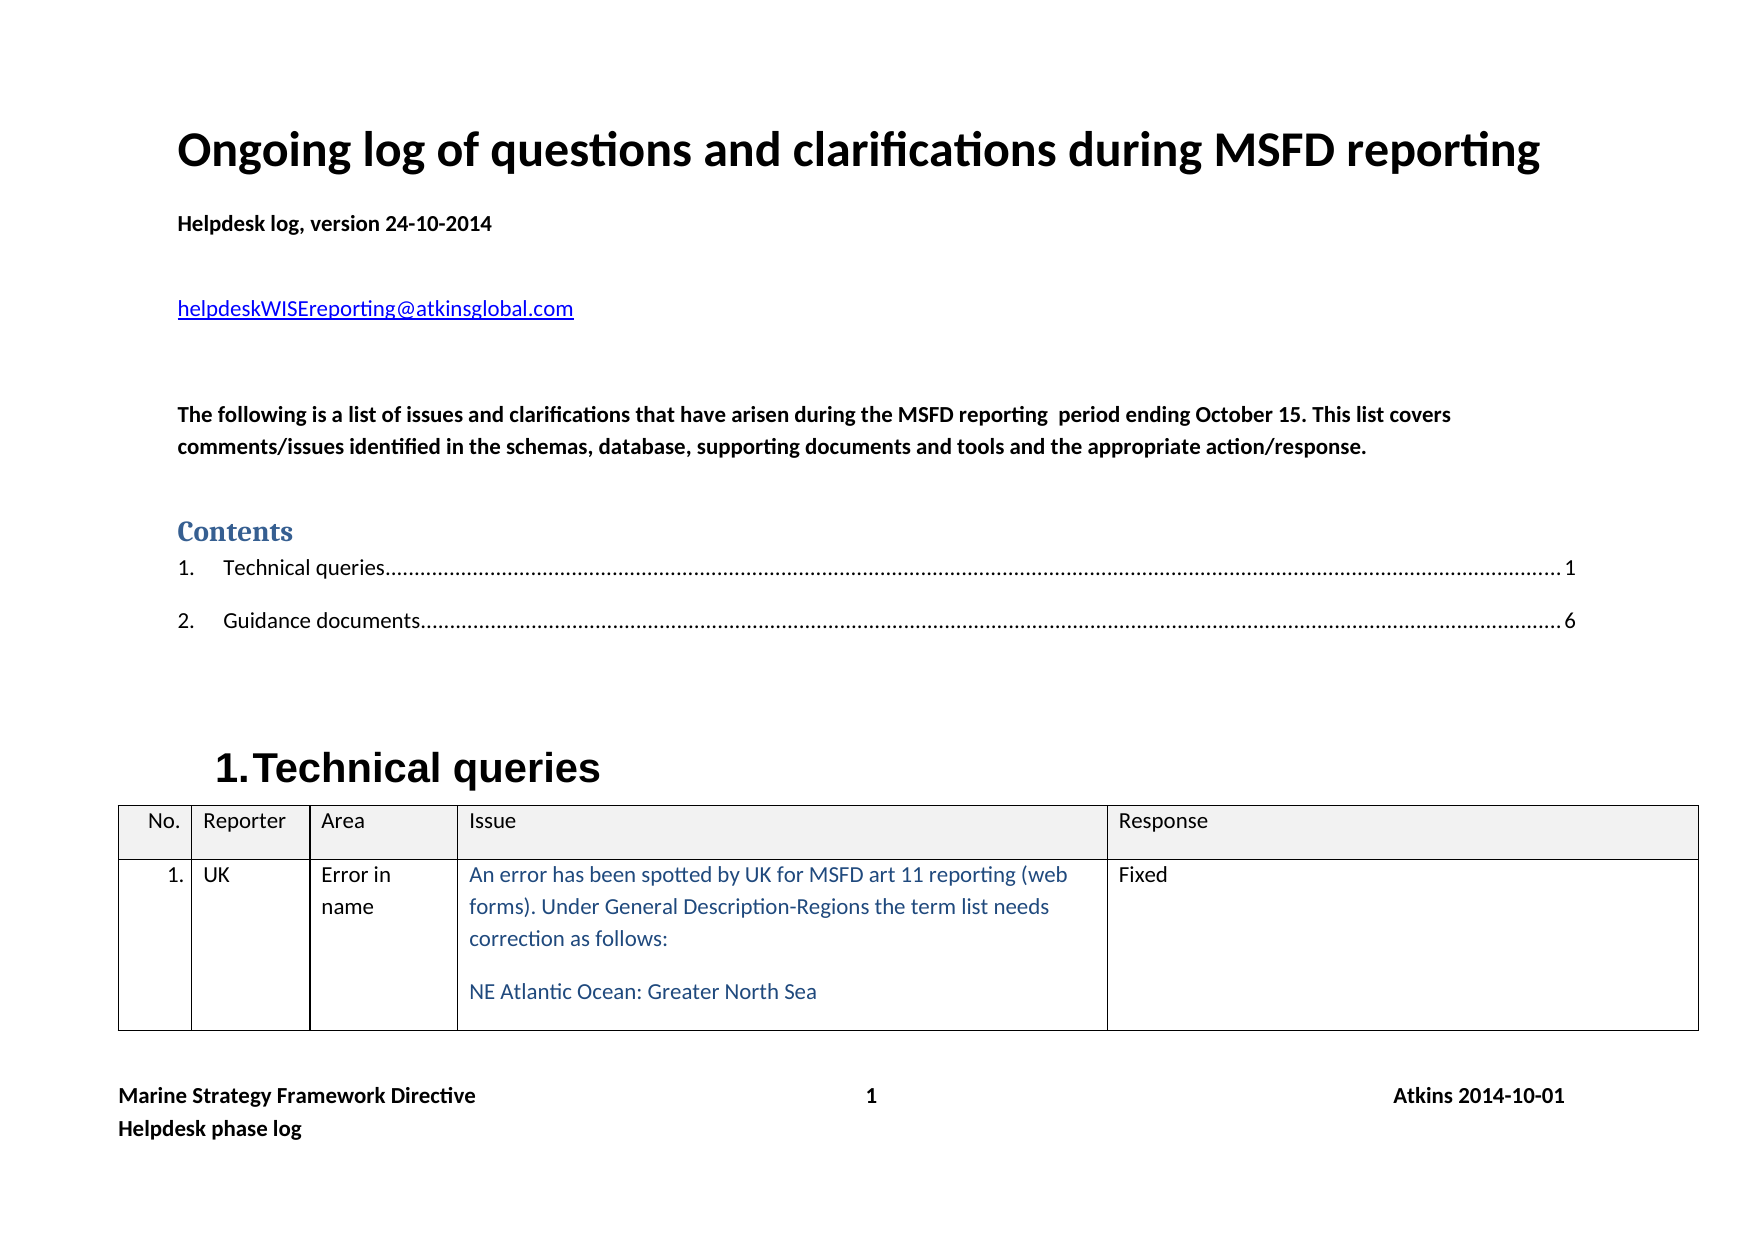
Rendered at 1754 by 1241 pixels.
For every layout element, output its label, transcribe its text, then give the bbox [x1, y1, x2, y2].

table_header Issue [458, 806, 1107, 859]
table_cell UK [192, 860, 309, 1030]
text helpdeskWISEreporting@atkinsglobal.com [177, 262, 1577, 322]
table_cell [119, 860, 191, 1030]
subtitle Contents [177, 515, 1577, 548]
table_header No. [119, 806, 191, 859]
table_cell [458, 860, 1107, 1030]
table_header Area [311, 806, 457, 859]
subtitle Technical queries [215, 743, 1577, 791]
text 2. Guidance documents 6 [177, 606, 1577, 634]
table_cell Error in name [311, 860, 457, 1030]
table_header Response [1108, 806, 1698, 859]
text 1. Technical queries 1 [177, 553, 1577, 581]
table_cell Fixed [1108, 860, 1698, 1030]
table_header Reporter [192, 806, 309, 859]
text Helpdesk log, version 24-10-2014 [177, 209, 1577, 237]
text The following is a list of issues and clarifications that have arisen during the MSFD reporting period ending October 15. This list covers comments/issues identified in the schemas, database, supporting documents and tools and the appropriate action/response. [177, 400, 1577, 461]
text Ongoing log of questions and clarifications during MSFD reporting [177, 118, 1577, 179]
